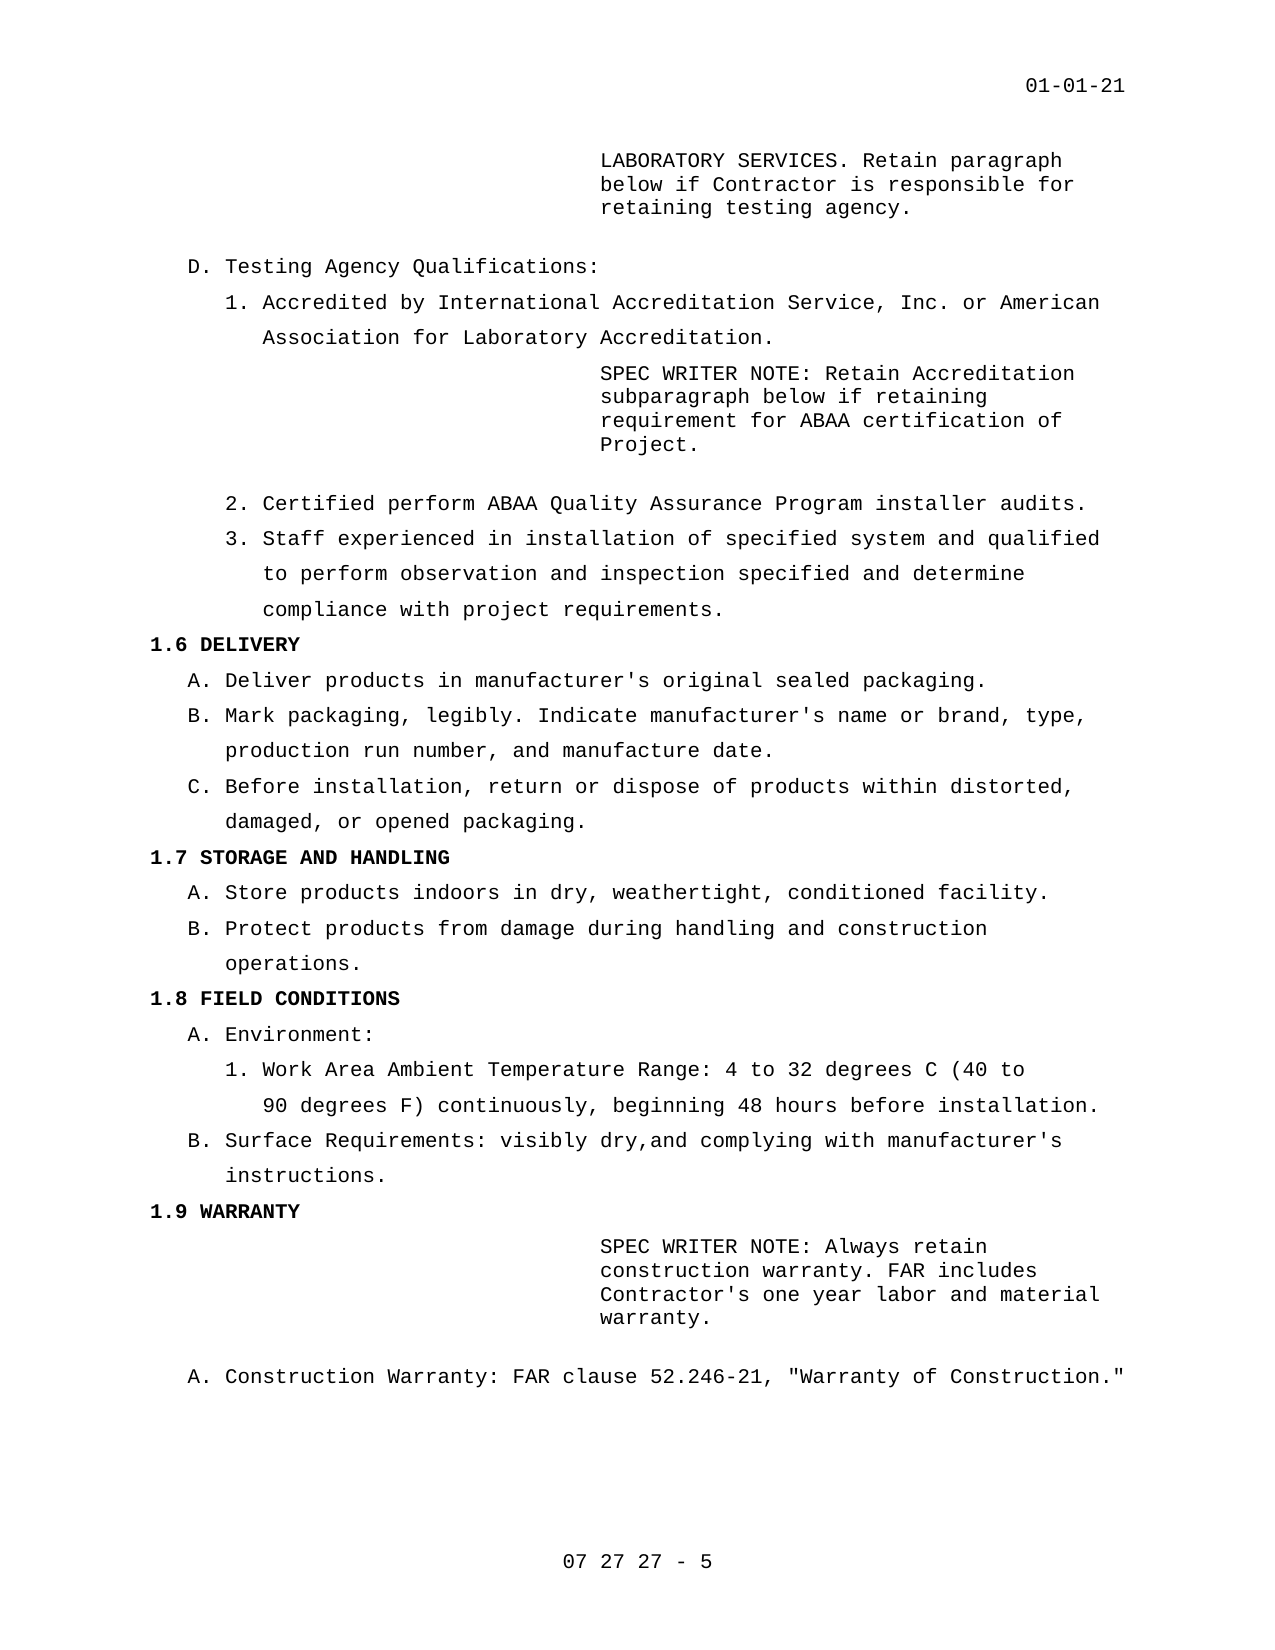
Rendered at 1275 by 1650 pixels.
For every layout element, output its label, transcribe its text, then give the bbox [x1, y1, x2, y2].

text Environment: [187, 1024, 1125, 1047]
text Staff experienced in installation of specified system and qualified to perform observation and inspection specified and determine compliance with project requirements. [225, 528, 1125, 622]
text Before installation, return or dispose of products within distorted, damaged, or opened packaging. [187, 776, 1125, 835]
text SPEC WRITER NOTE: Always retain construction warranty. FAR includes Contractor's one year labor and material warranty. [600, 1236, 1125, 1331]
text Construction Warranty: FAR clause 52.246-21, "Warranty of Construction." [187, 1366, 1125, 1390]
text Protect products from damage during handling and construction operations. [187, 918, 1125, 977]
text Testing Agency Qualifications: [187, 256, 1125, 280]
text WARRANTY [150, 1201, 1125, 1224]
text Deliver products in manufacturer's original sealed packaging. [187, 670, 1125, 693]
text FIELD CONDITIONS [150, 988, 1125, 1012]
text Store products indoors in dry, weathertight, conditioned facility. [187, 882, 1125, 906]
text Mark packaging, legibly. Indicate manufacturer's name or brand, type, production run number, and manufacture date. [187, 705, 1125, 764]
text Accredited by International Accreditation Service, Inc. or American Association for Laboratory Accreditation. [225, 292, 1125, 351]
text Work Area Ambient Temperature Range: 4 to 32 degrees C (40 to 90 degrees F) continuously, beginning 48 hours before installation. [225, 1059, 1125, 1118]
text STORAGE AND HANDLING [150, 847, 1125, 870]
text Surface Requirements: visibly dry,and complying with manufacturer's instructions. [187, 1130, 1125, 1189]
text Certified perform ABAA Quality Assurance Program installer audits. [225, 493, 1125, 516]
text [600, 150, 1125, 221]
text DELIVERY [150, 634, 1125, 658]
text SPEC WRITER NOTE: Retain Accreditation subparagraph below if retaining requirement for ABAA certification of Project. [600, 363, 1125, 457]
